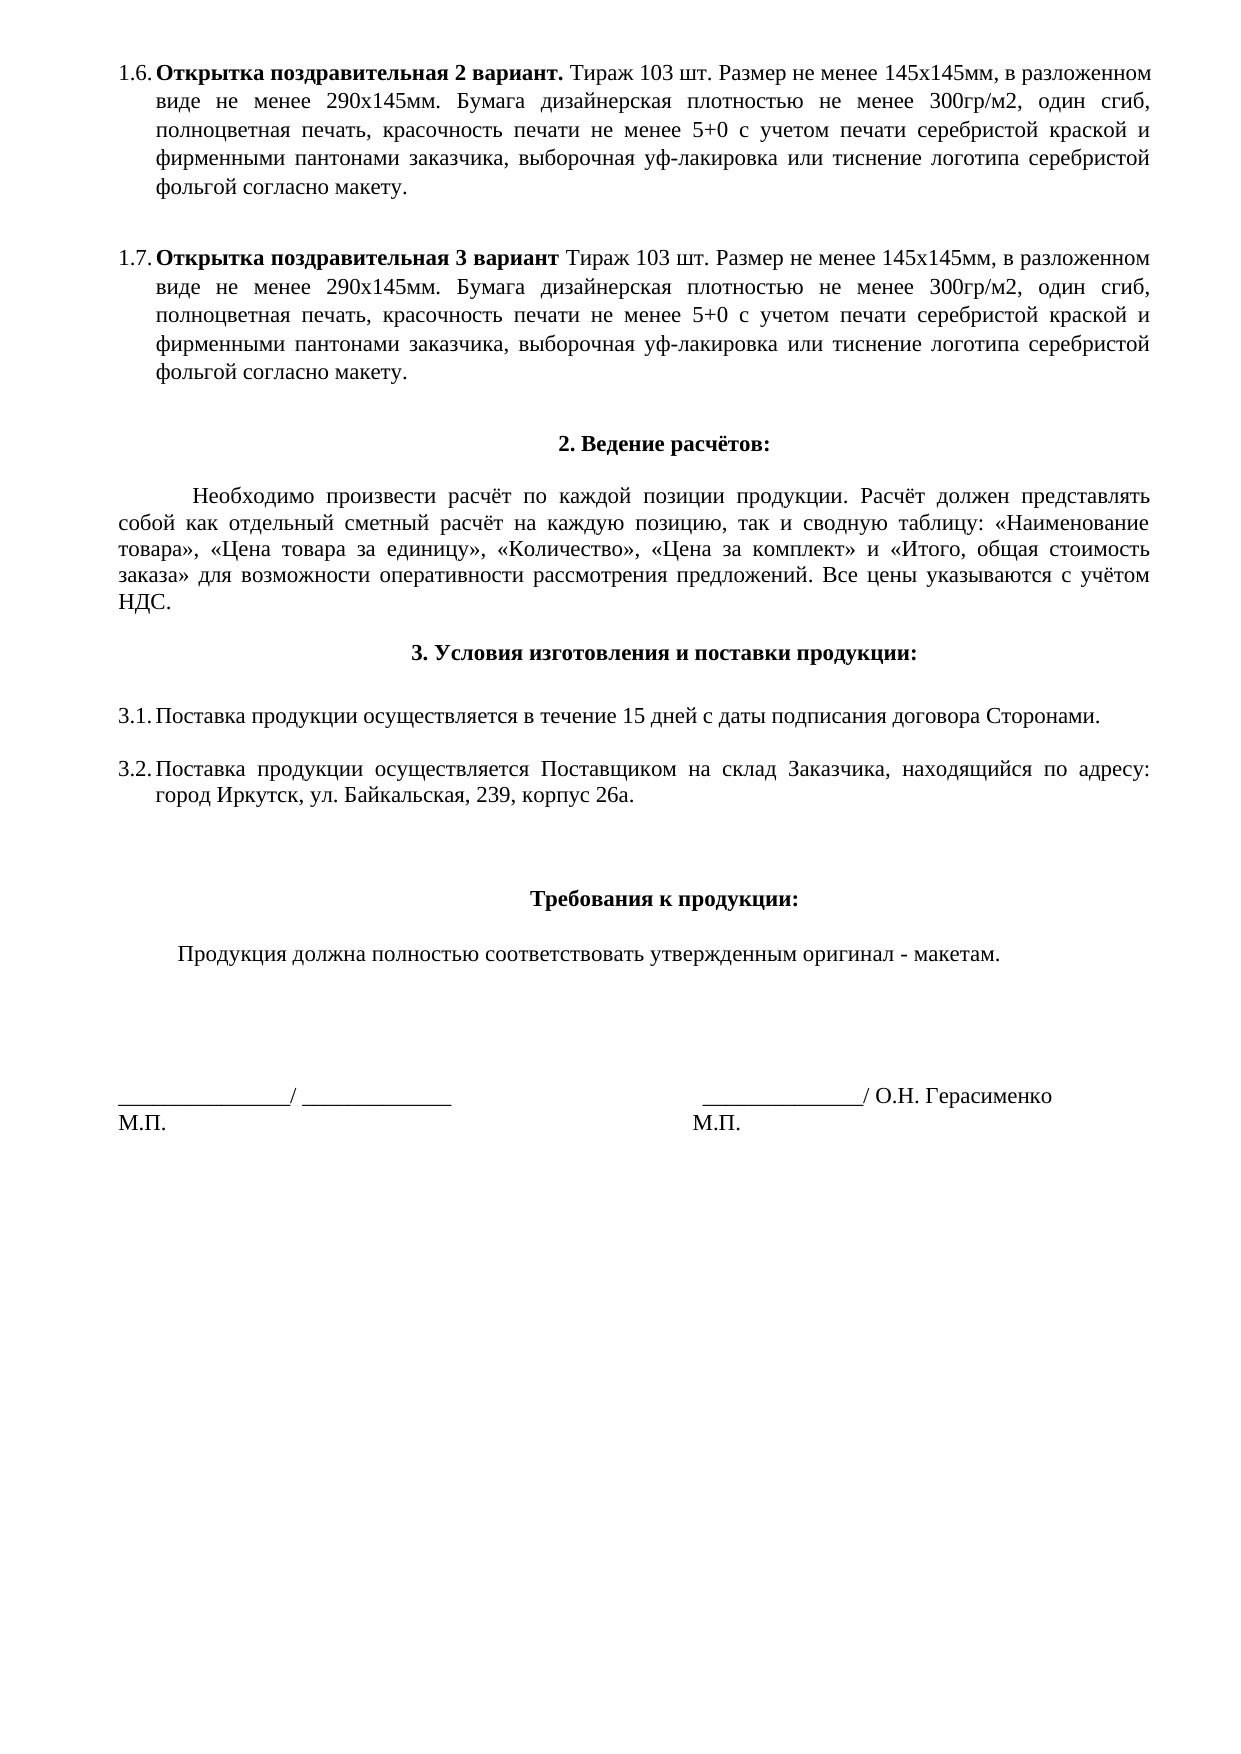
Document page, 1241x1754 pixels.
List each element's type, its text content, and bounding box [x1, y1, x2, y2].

list Поставка продукции осуществляется Поставщиком на склад Заказчика, находящийся по адресу: город Иркутск, ул. Байкальская, 239, корпус 26а. [118, 754, 1152, 807]
list Открытка поздравительная 3 вариант Тираж 103 шт. Размер не менее 145х145мм, в разложенном виде не менее 290х145мм. Бумага дизайнерская плотностью не менее 300гр/м2, один сгиб, полноцветная печать, красочность печати не менее 5+0 с учетом печати серебристой краской и фирменными пантонами заказчика, выборочная уф-лакировка или тиснение логотипа серебристой фольгой согласно макету. [118, 244, 1152, 384]
text Необходимо произвести расчёт по каждой позиции продукции. Расчёт должен представлять собой как отдельный сметный расчёт на каждую позицию, так и сводную таблицу: «Наименование товара», «Цена товара за единицу», «Количество», «Цена за комплект» и «Итого, общая стоимость заказа» для возможности оперативности рассмотрения предложений. Все цены указываются c учётом НДС. [118, 482, 1152, 614]
text Требования к продукции: [118, 885, 1152, 911]
list Открытка поздравительная 2 вариант. Тираж 103 шт. Размер не менее 145х145мм, в разложенном виде не менее 290х145мм. Бумага дизайнерская плотностью не менее 300гр/м2, один сгиб, полноцветная печать, красочность печати не менее 5+0 с учетом печати серебристой краской и фирменными пантонами заказчика, выборочная уф-лакировка или тиснение логотипа серебристой фольгой согласно макету. [118, 59, 1152, 199]
text 2. Ведение расчётов: [118, 429, 1152, 456]
list Поставка продукции осуществляется в течение 15 дней с даты подписания договора Сторонами. [118, 702, 1152, 728]
text Продукция должна полностью соответствовать утвержденным оригинал - макетам. [118, 940, 1152, 967]
text _______________/ _____________ ______________/ О.Н. Герасименко М.П. М.П. [118, 1082, 1152, 1135]
text 3. Условия изготовления и поставки продукции: [118, 639, 1152, 665]
